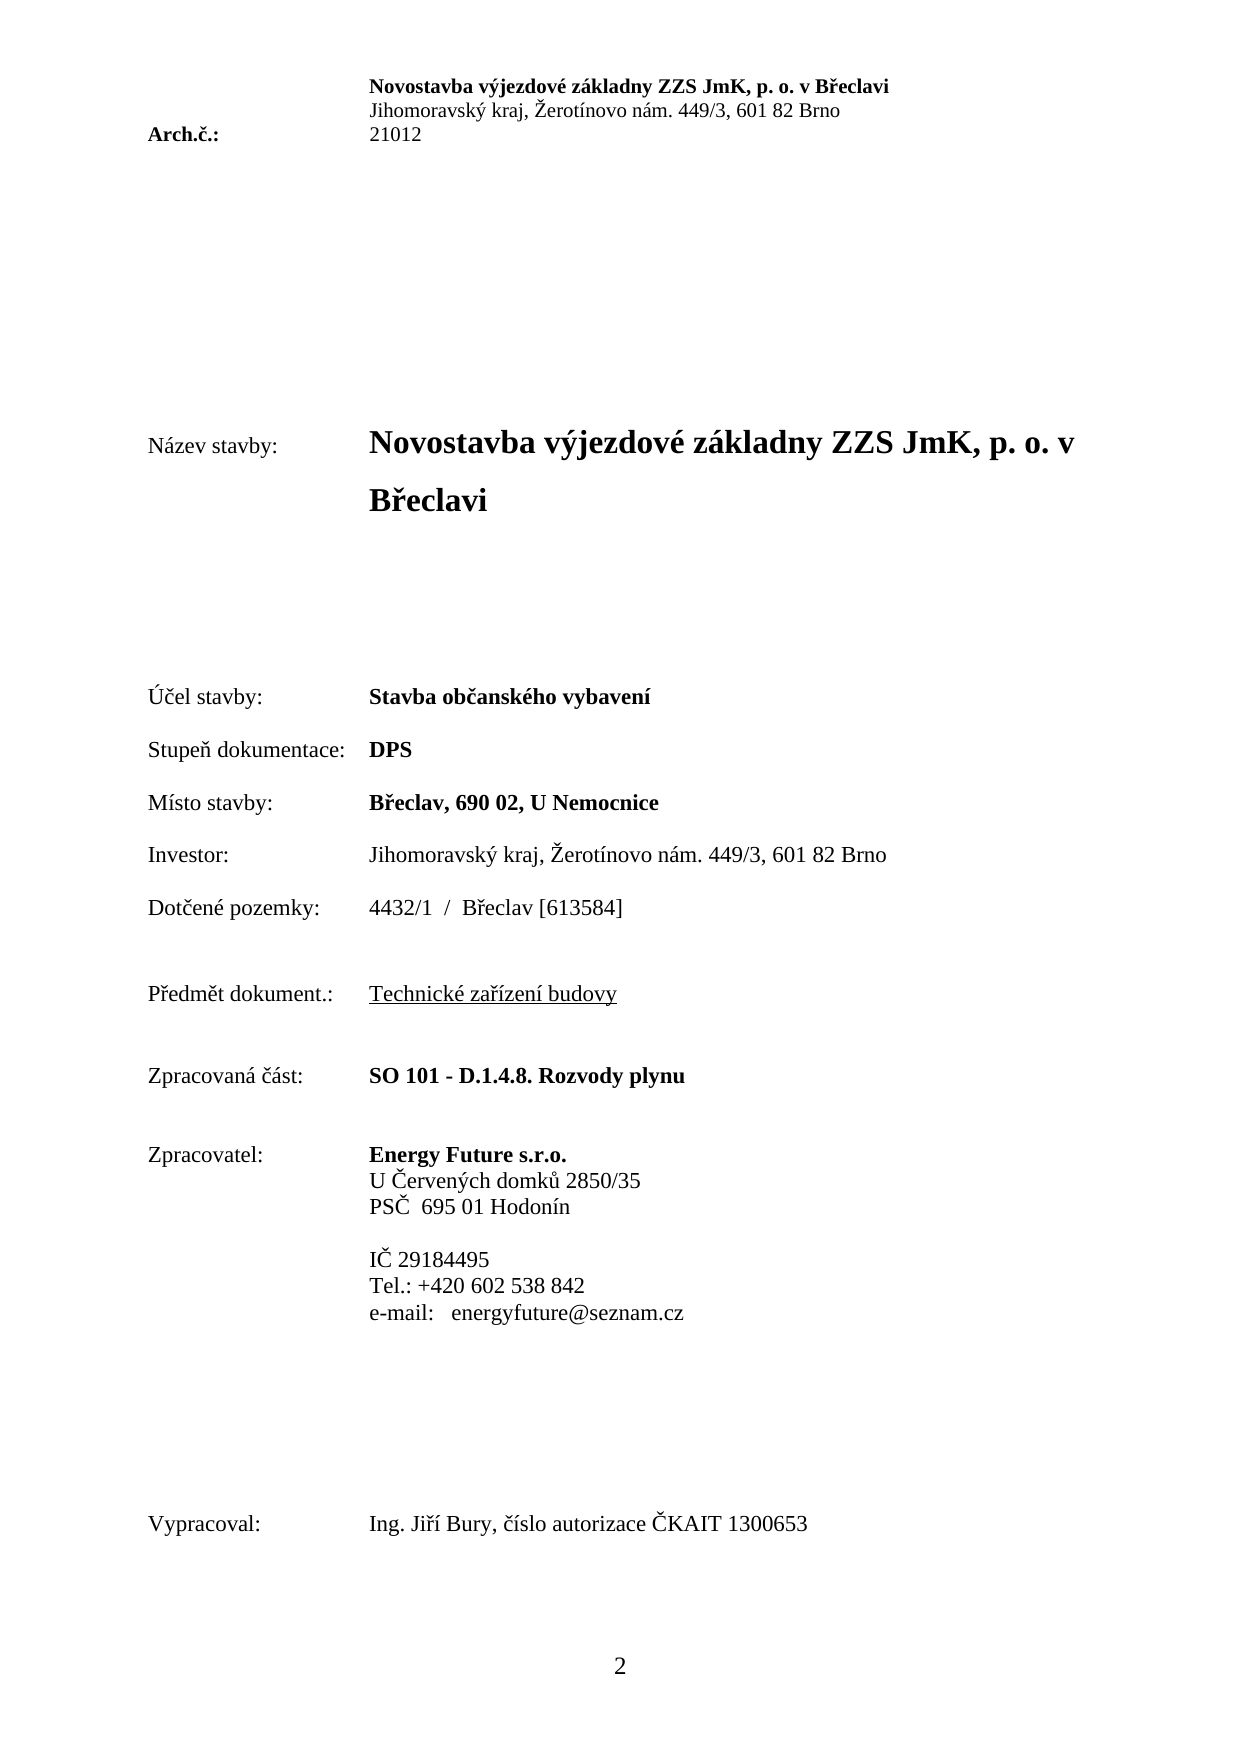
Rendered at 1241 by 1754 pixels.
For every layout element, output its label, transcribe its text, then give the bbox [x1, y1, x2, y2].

text Zpracovatel: Energy Future s.r.o. [148, 1141, 1092, 1167]
text Název stavby: Novostavba výjezdové základny ZZS JmK, p. o. v Břeclavi [148, 422, 1092, 518]
text Předmět dokument.: Technické zařízení budovy [148, 980, 1092, 1007]
text PSČ 695 01 Hodonín [369, 1193, 1092, 1220]
text Vypracoval: Ing. Jiří Bury, číslo autorizace ČKAIT 1300653 [148, 1510, 1092, 1536]
text Zpracovaná část: SO 101 - D.1.4.8. Rozvody plynu [148, 1062, 1092, 1088]
text Stupeň dokumentace: DPS [148, 736, 1092, 762]
text Účel stavby: Stavba občanského vybavení [148, 683, 1092, 710]
text IČ 29184495 [369, 1246, 1092, 1272]
text Místo stavby: Břeclav, 690 02, U Nemocnice [148, 789, 1092, 815]
text Investor: Jihomoravský kraj, Žerotínovo nám. 449/3, 601 82 Brno [148, 842, 1092, 868]
text e-mail: energyfuture@seznam.cz [369, 1299, 1092, 1325]
text U Červených domků 2850/35 [369, 1167, 1092, 1193]
text Dotčené pozemky: 4432/1 / Břeclav [613584] [148, 894, 1092, 921]
text Tel.: +420 602 538 842 [369, 1272, 1092, 1299]
